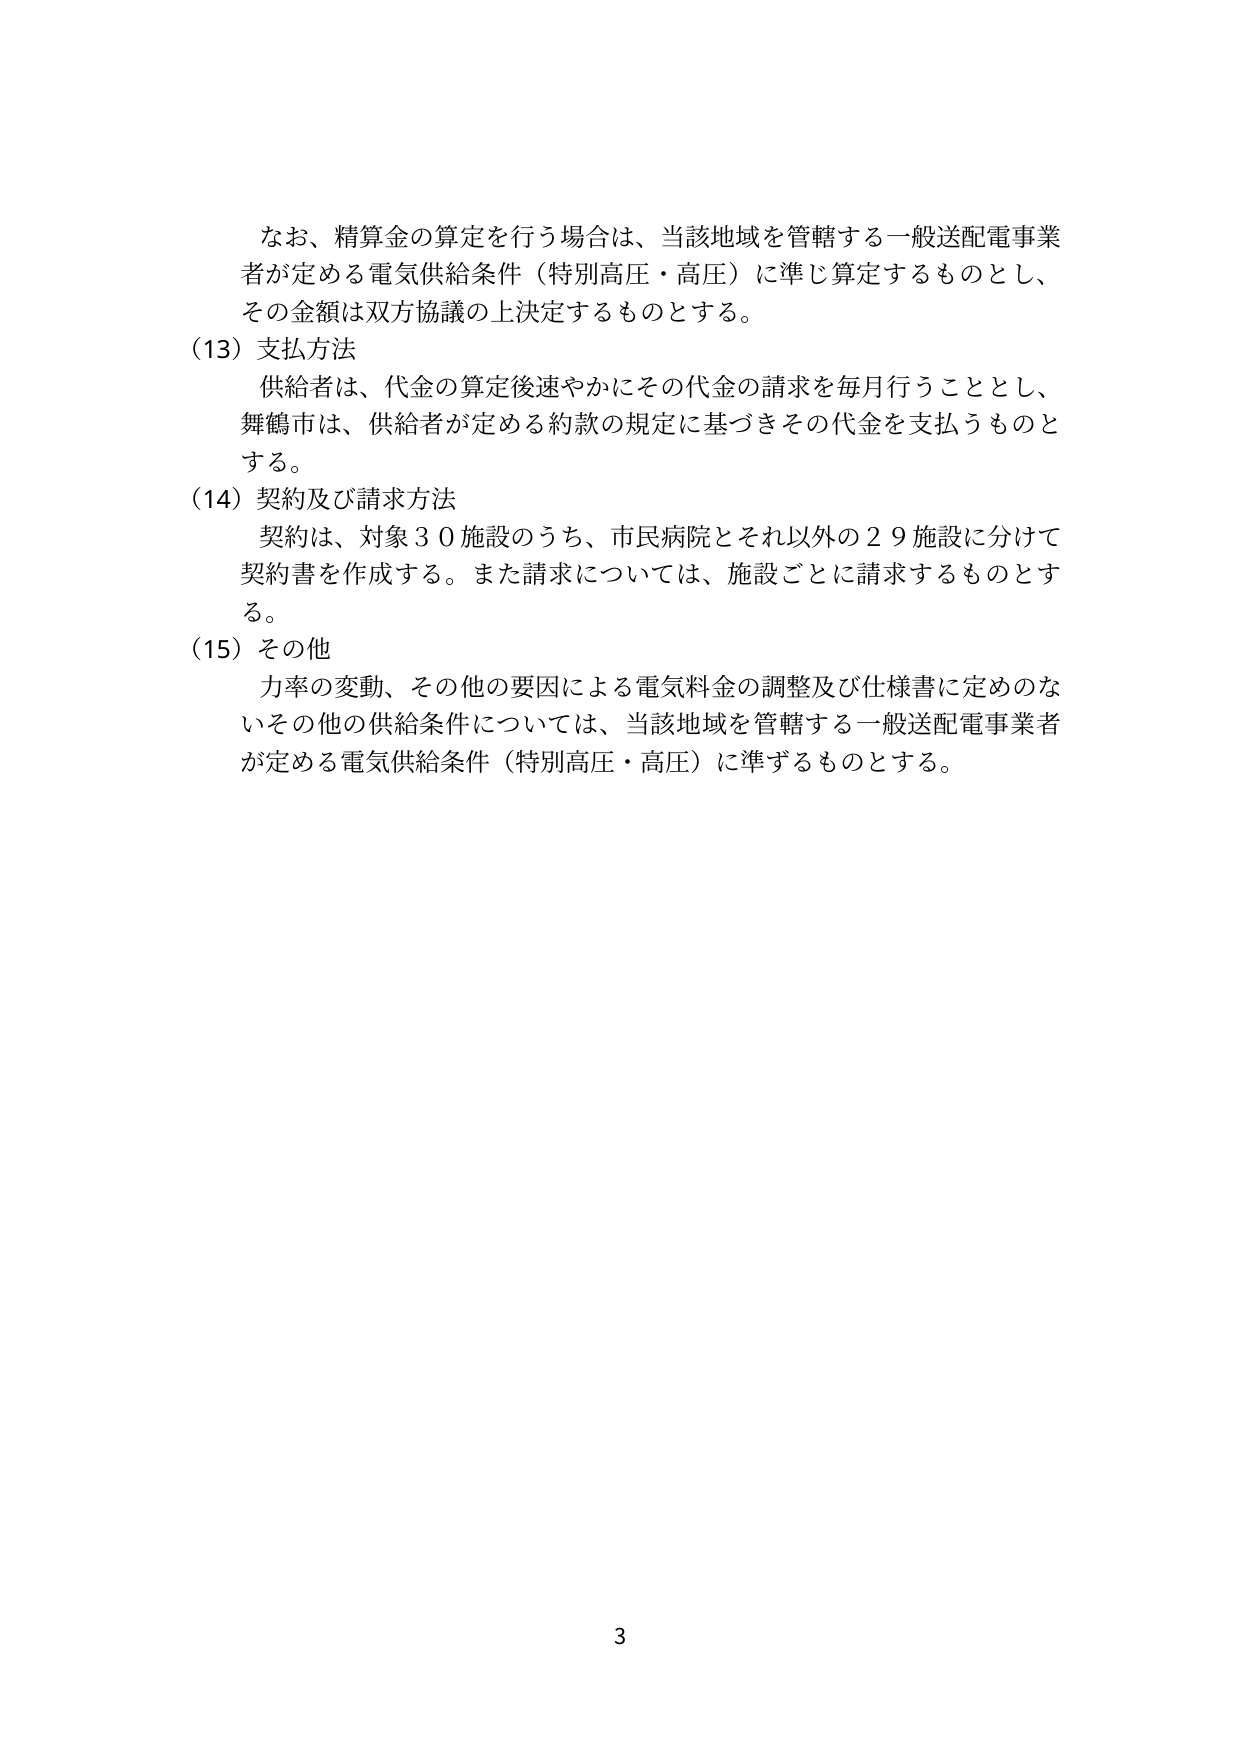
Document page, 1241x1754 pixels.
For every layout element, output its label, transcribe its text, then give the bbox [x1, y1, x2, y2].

text （13）支払方法 [177, 329, 1063, 367]
text 契約は、対象３０施設のうち、市民病院とそれ以外の２９施設に分けて契約書を作成する。また請求については、施設ごとに請求するものとする。 [177, 517, 1063, 629]
text 供給者は、代金の算定後速やかにその代金の請求を毎月行うこととし、舞鶴市は、供給者が定める約款の規定に基づきその代金を支払うものとする。 [177, 367, 1063, 479]
text 力率の変動、その他の要因による電気料金の調整及び仕様書に定めのないその他の供給条件については、当該地域を管轄する一般送配電事業者が定める電気供給条件（特別高圧・高圧）に準ずるものとする。 [177, 667, 1063, 779]
text なお、精算金の算定を行う場合は、当該地域を管轄する一般送配電事業者が定める電気供給条件（特別高圧・高圧）に準じ算定するものとし、その金額は双方協議の上決定するものとする。 [177, 217, 1063, 329]
text （15）その他 [177, 629, 1063, 667]
text （14）契約及び請求方法 [177, 479, 1063, 517]
